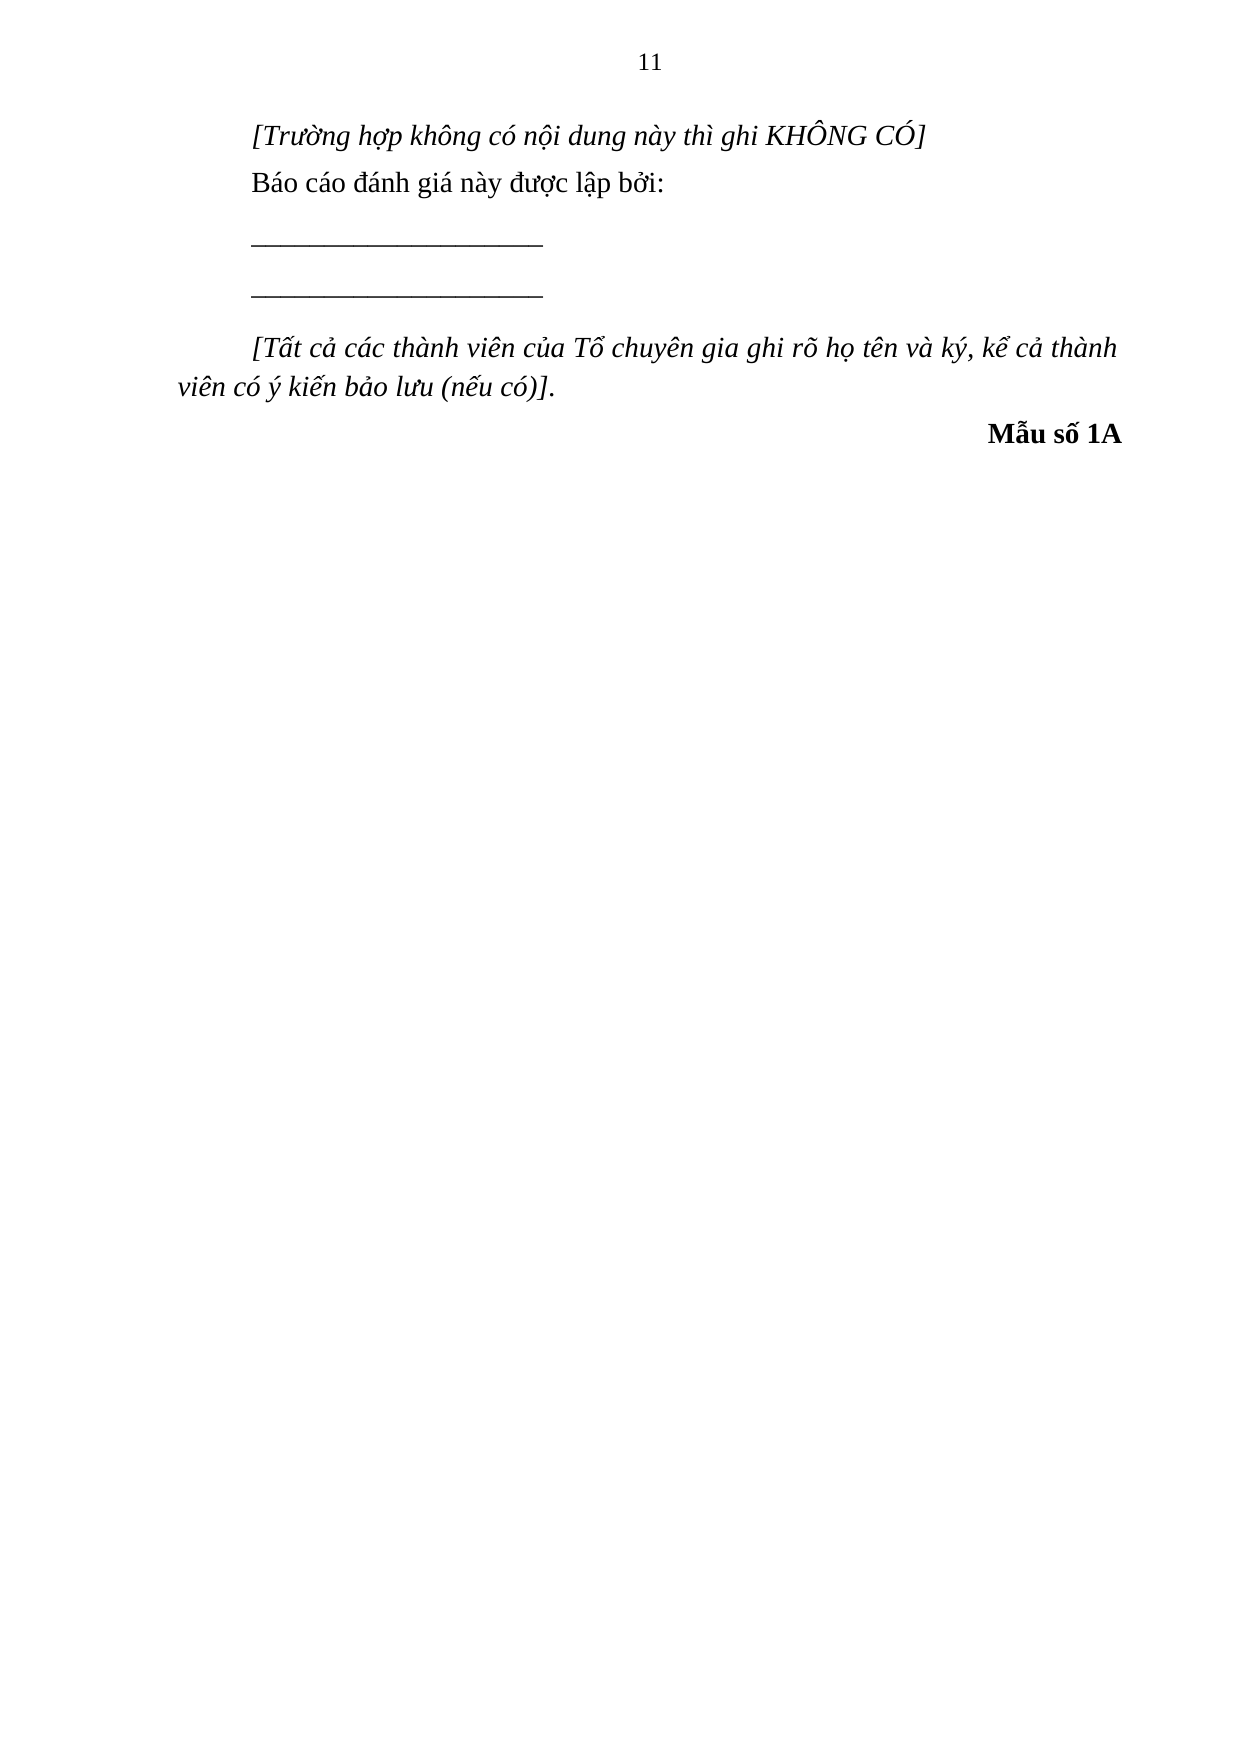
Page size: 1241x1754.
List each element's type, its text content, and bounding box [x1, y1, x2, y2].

text [Trường hợp không có nội dung này thì ghi KHÔNG CÓ] [177, 118, 1122, 152]
text ____________________ [177, 267, 1122, 301]
subtitle Báo cáo đánh giá này được lập bởi: [177, 165, 1122, 198]
text [Tất cả các thành viên của Tổ chuyên gia ghi rõ họ tên và ký, kể cả thành viên có ý kiến bảo lưu (nếu có)]. [177, 331, 1122, 403]
text Mẫu số 1A [177, 416, 1122, 449]
text ____________________ [177, 216, 1122, 249]
